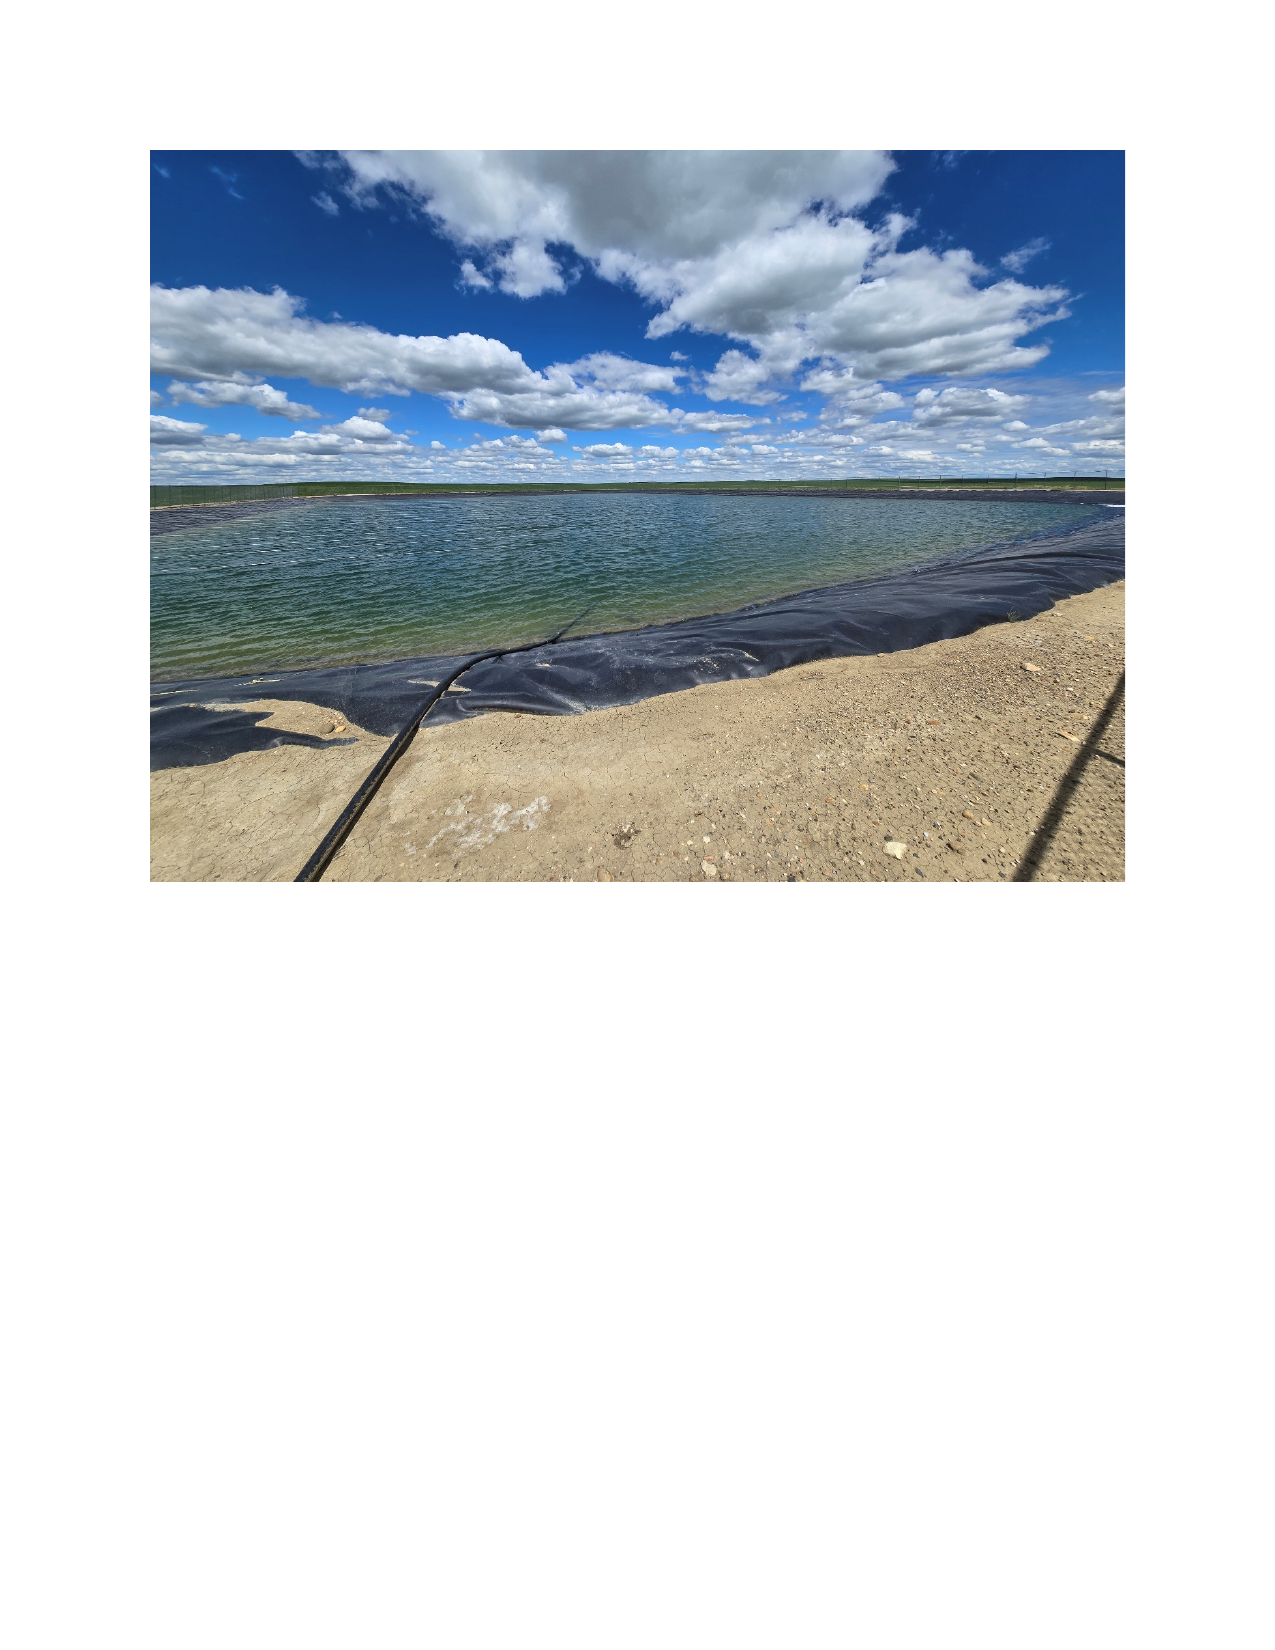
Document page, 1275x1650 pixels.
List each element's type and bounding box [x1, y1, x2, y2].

picture [150, 150, 1125, 882]
